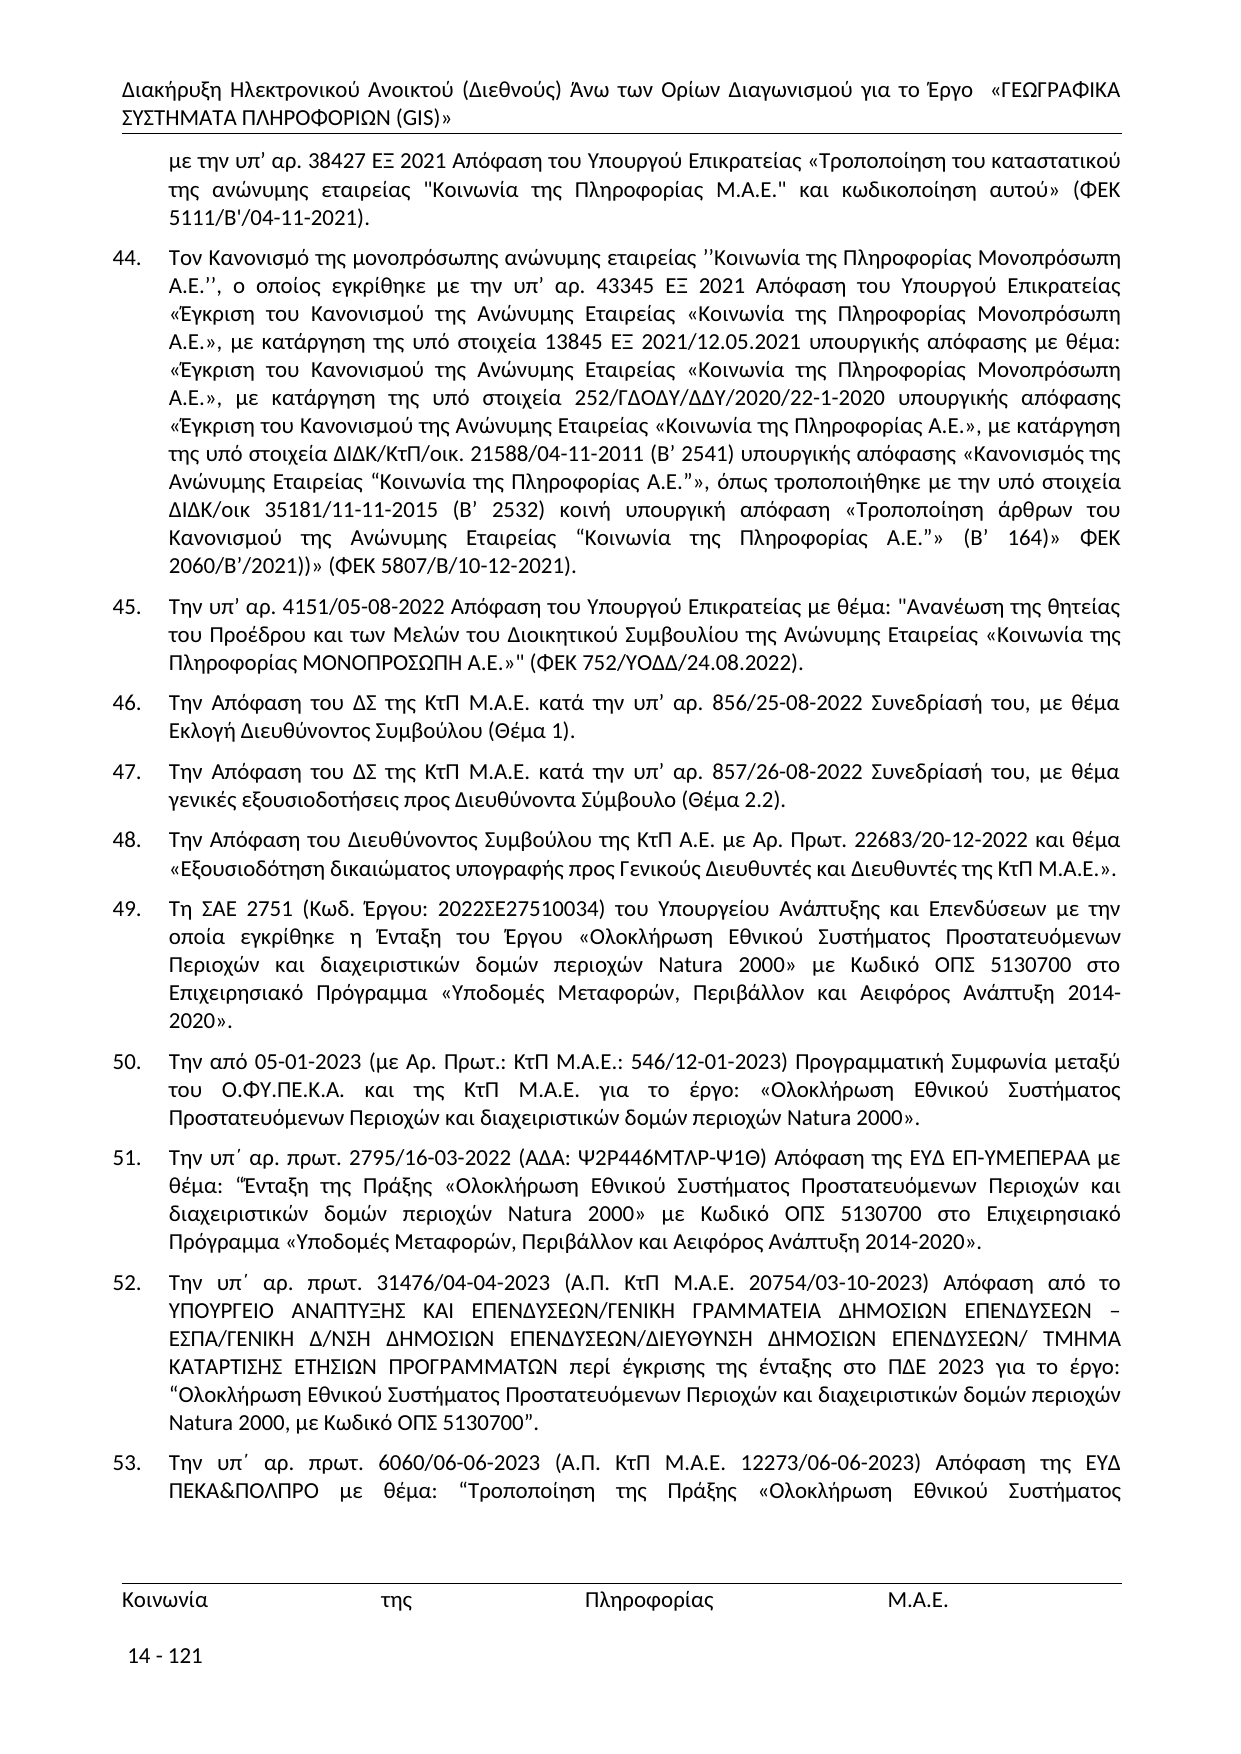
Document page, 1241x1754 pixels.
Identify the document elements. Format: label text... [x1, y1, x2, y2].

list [112, 147, 1122, 231]
list Την υπ’ αρ. 4151/05-08-2022 Απόφαση του Υπουργού Επικρατείας με θέμα: "Ανανέωση της θητείας του Προέδρου και των Μελών του Διοικητικού Συμβουλίου της Ανώνυμης Εταιρείας «Κοινωνία της Πληροφορίας ΜΟΝΟΠΡΟΣΩΠΗ Α.Ε.»" (ΦΕΚ 752/ΥΟΔΔ/24.08.2022). [112, 592, 1122, 676]
list Την υπ΄ αρ. πρωτ. 2795/16-03-2022 (ΑΔΑ: Ψ2Ρ446ΜΤΛΡ-Ψ1Θ) Απόφαση της ΕΥΔ ΕΠ-ΥΜΕΠΕΡΑΑ με θέμα: “Ένταξη της Πράξης «Ολοκλήρωση Εθνικού Συστήματος Προστατευόμενων Περιοχών και διαχειριστικών δομών περιοχών Natura 2000» με Κωδικό ΟΠΣ 5130700 στο Επιχειρησιακό Πρόγραμμα «Υποδομές Μεταφορών, Περιβάλλον και Αειφόρος Ανάπτυξη 2014-2020». [112, 1143, 1122, 1255]
list Την Απόφαση του ΔΣ της ΚτΠ Μ.Α.Ε. κατά την υπ’ αρ. 857/26-08-2022 Συνεδρίασή του, με θέμα γενικές εξουσιοδοτήσεις προς Διευθύνοντα Σύμβουλο (Θέμα 2.2). [112, 757, 1122, 813]
list Την Απόφαση του Διευθύνοντος Συμβούλου της ΚτΠ Α.Ε. με Αρ. Πρωτ. 22683/20-12-2022 και θέμα «Εξουσιοδότηση δικαιώματος υπογραφής προς Γενικούς Διευθυντές και Διευθυντές της ΚτΠ Μ.Α.Ε.». [112, 826, 1122, 882]
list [112, 1448, 1122, 1504]
list Τη ΣΑΕ 2751 (Κωδ. Έργου: 2022ΣΕ27510034) του Υπουργείου Ανάπτυξης και Επενδύσεων με την οποία εγκρίθηκε η Ένταξη του Έργου «Ολοκλήρωση Εθνικού Συστήματος Προστατευόμενων Περιοχών και διαχειριστικών δομών περιοχών Natura 2000» με Κωδικό ΟΠΣ 5130700 στο Επιχειρησιακό Πρόγραμμα «Υποδομές Μεταφορών, Περιβάλλον και Αειφόρος Ανάπτυξη 2014-2020». [112, 894, 1122, 1034]
list Την υπ΄ αρ. πρωτ. 31476/04-04-2023 (Α.Π. ΚτΠ Μ.Α.Ε. 20754/03-10-2023) Απόφαση από το ΥΠΟΥΡΓΕΙΟ ΑΝΑΠΤΥΞΗΣ ΚΑΙ ΕΠΕΝΔΥΣΕΩΝ/ΓΕΝΙΚΗ ΓΡΑΜΜΑΤΕΙΑ ΔΗΜΟΣΙΩΝ ΕΠΕΝΔΥΣΕΩΝ – ΕΣΠΑ/ΓΕΝΙΚΗ Δ/ΝΣΗ ΔΗΜΟΣΙΩΝ ΕΠΕΝΔΥΣΕΩΝ/ΔΙΕΥΘΥΝΣΗ ΔΗΜΟΣΙΩΝ ΕΠΕΝΔΥΣΕΩΝ/ ΤΜΗΜΑ ΚΑΤΑΡΤΙΣΗΣ ΕΤΗΣΙΩΝ ΠΡΟΓΡΑΜΜΑΤΩΝ περί έγκρισης της ένταξης στο ΠΔΕ 2023 για το έργο: “Ολοκλήρωση Εθνικού Συστήματος Προστατευόμενων Περιοχών και διαχειριστικών δομών περιοχών Natura 2000, με Κωδικό ΟΠΣ 5130700”. [112, 1268, 1122, 1436]
list Την Απόφαση του ΔΣ της ΚτΠ Μ.Α.Ε. κατά την υπ’ αρ. 856/25-08-2022 Συνεδρίασή του, με θέμα Εκλογή Διευθύνοντος Συμβούλου (Θέμα 1). [112, 688, 1122, 744]
list Τον Κανονισμό της μονοπρόσωπης ανώνυμης εταιρείας ’’Κοινωνία της Πληροφορίας Μονοπρόσωπη Α.Ε.’’, ο οποίος εγκρίθηκε με την υπ’ αρ. 43345 ΕΞ 2021 Απόφαση του Υπουργού Επικρατείας «Έγκριση του Κανονισμού της Ανώνυμης Εταιρείας «Κοινωνία της Πληροφορίας Μονοπρόσωπη Α.Ε.», με κατάργηση της υπό στοιχεία 13845 ΕΞ 2021/12.05.2021 υπουργικής απόφασης με θέμα: «Έγκριση του Κανονισμού της Ανώνυμης Εταιρείας «Κοινωνία της Πληροφορίας Μονοπρόσωπη Α.Ε.», με κατάργηση της υπό στοιχεία 252/ΓΔΟΔΥ/ΔΔΥ/2020/22-1-2020 υπουργικής απόφασης «Έγκριση του Κανονισμού της Ανώνυμης Εταιρείας «Κοινωνία της Πληροφορίας Α.Ε.», με κατάργηση της υπό στοιχεία ΔΙΔΚ/ΚτΠ/οικ. 21588/04-11-2011 (Β’ 2541) υπουργικής απόφασης «Κανονισμός της Ανώνυμης Εταιρείας “Κοινωνία της Πληροφορίας Α.Ε.”», όπως τροποποιήθηκε με την υπό στοιχεία ΔΙΔΚ/οικ 35181/11-11-2015 (Β’ 2532) κοινή υπουργική απόφαση «Τροποποίηση άρθρων του Κανονισμού της Ανώνυμης Εταιρείας “Κοινωνία της Πληροφορίας Α.Ε.”» (Β’ 164)» ΦΕΚ 2060/Β’/2021))» (ΦΕΚ 5807/Β/10-12-2021). [112, 243, 1122, 579]
list Την από 05-01-2023 (με Αρ. Πρωτ.: ΚτΠ Μ.Α.Ε.: 546/12-01-2023) Προγραμματική Συμφωνία μεταξύ του Ο.ΦΥ.ΠΕ.Κ.Α. και της ΚτΠ Μ.Α.Ε. για το έργο: «Ολοκλήρωση Εθνικού Συστήματος Προστατευόμενων Περιοχών και διαχειριστικών δομών περιοχών Natura 2000». [112, 1047, 1122, 1131]
